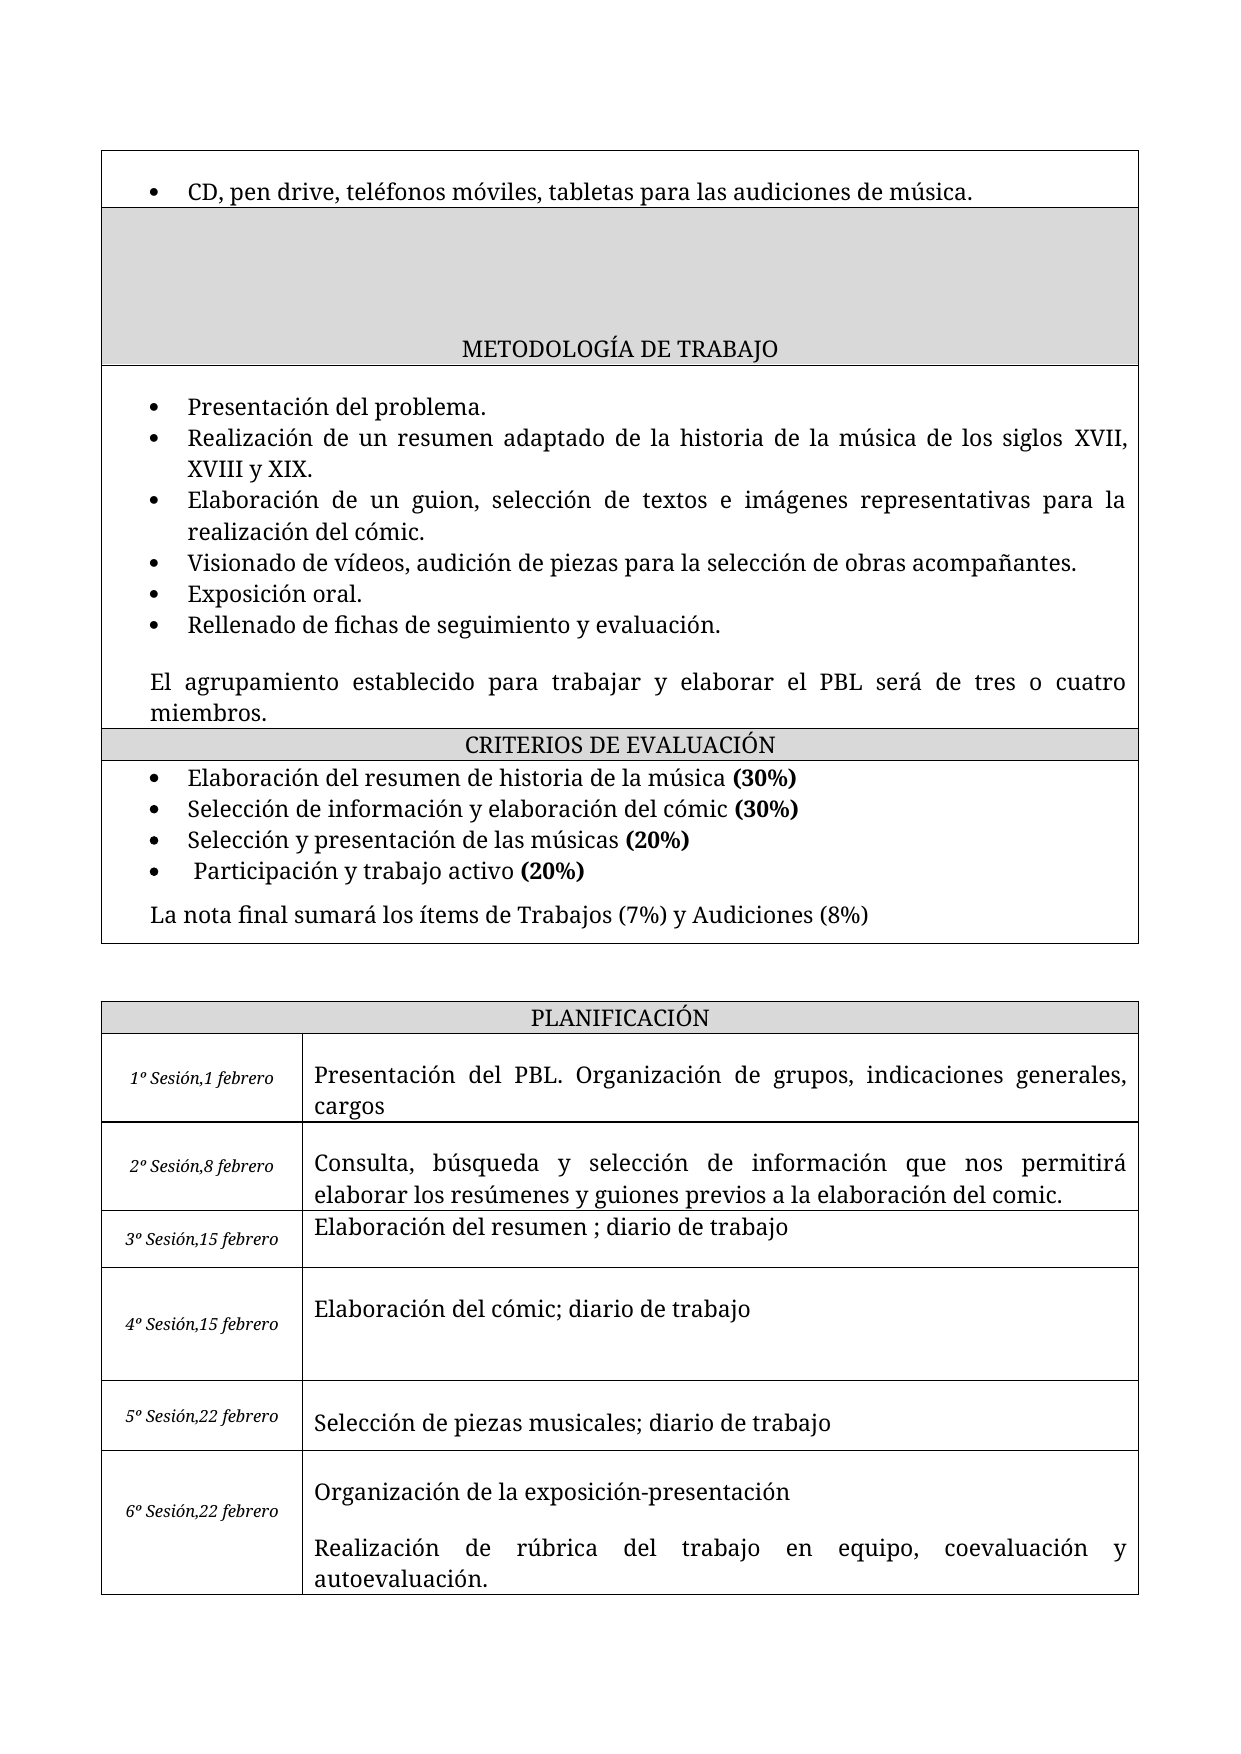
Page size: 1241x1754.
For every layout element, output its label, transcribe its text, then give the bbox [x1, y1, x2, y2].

table_cell 5º Sesión,22 febrero [102, 1381, 302, 1449]
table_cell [102, 151, 1138, 207]
table_header PLANIFICACIÓN [102, 1002, 1138, 1033]
table_cell 3º Sesión,15 febrero [102, 1211, 302, 1267]
table_cell 6º Sesión,22 febrero [102, 1451, 302, 1594]
table_cell METODOLOGÍA DE TRABAJO [102, 208, 1138, 364]
table_cell Presentación del PBL. Organización de grupos, indicaciones generales, cargos [303, 1034, 1138, 1121]
table_cell 4º Sesión,15 febrero [102, 1268, 302, 1380]
table_cell Consulta, búsqueda y selección de información que nos permitirá elaborar los resúmenes y guiones previos a la elaboración del comic. [303, 1123, 1138, 1210]
table_cell Elaboración del resumen ; diario de trabajo [303, 1211, 1138, 1267]
table_cell 1º Sesión,1 febrero [102, 1034, 302, 1121]
table_cell Elaboración del resumen de historia de la música (30%) Selección de información y elaboración del cómic (30%) Selección y presentación de las músicas (20%) Participación y trabajo activo (20%) La nota final sumará los ítems de Trabajos (7%) y Audiciones (8%) [102, 761, 1138, 943]
table_cell Organización de la exposición-presentación Realización de rúbrica del trabajo en equipo, coevaluación y autoevaluación. [303, 1451, 1138, 1594]
table_cell Selección de piezas musicales; diario de trabajo [303, 1381, 1138, 1449]
table_cell CRITERIOS DE EVALUACIÓN [102, 729, 1138, 760]
table_cell Elaboración del cómic; diario de trabajo [303, 1268, 1138, 1380]
table_cell Presentación del problema. Realización de un resumen adaptado de la historia de la música de los siglos XVII, XVIII y XIX. Elaboración de un guion, selección de textos e imágenes representativas para la realización del cómic. Visionado de vídeos, audición de piezas para la selección de obras acompañantes. Exposición oral. Rellenado de fichas de seguimiento y evaluación. El agrupamiento establecido para trabajar y elaborar el PBL será de tres o cuatro miembros. [102, 366, 1138, 728]
table_cell 2º Sesión,8 febrero [102, 1123, 302, 1210]
